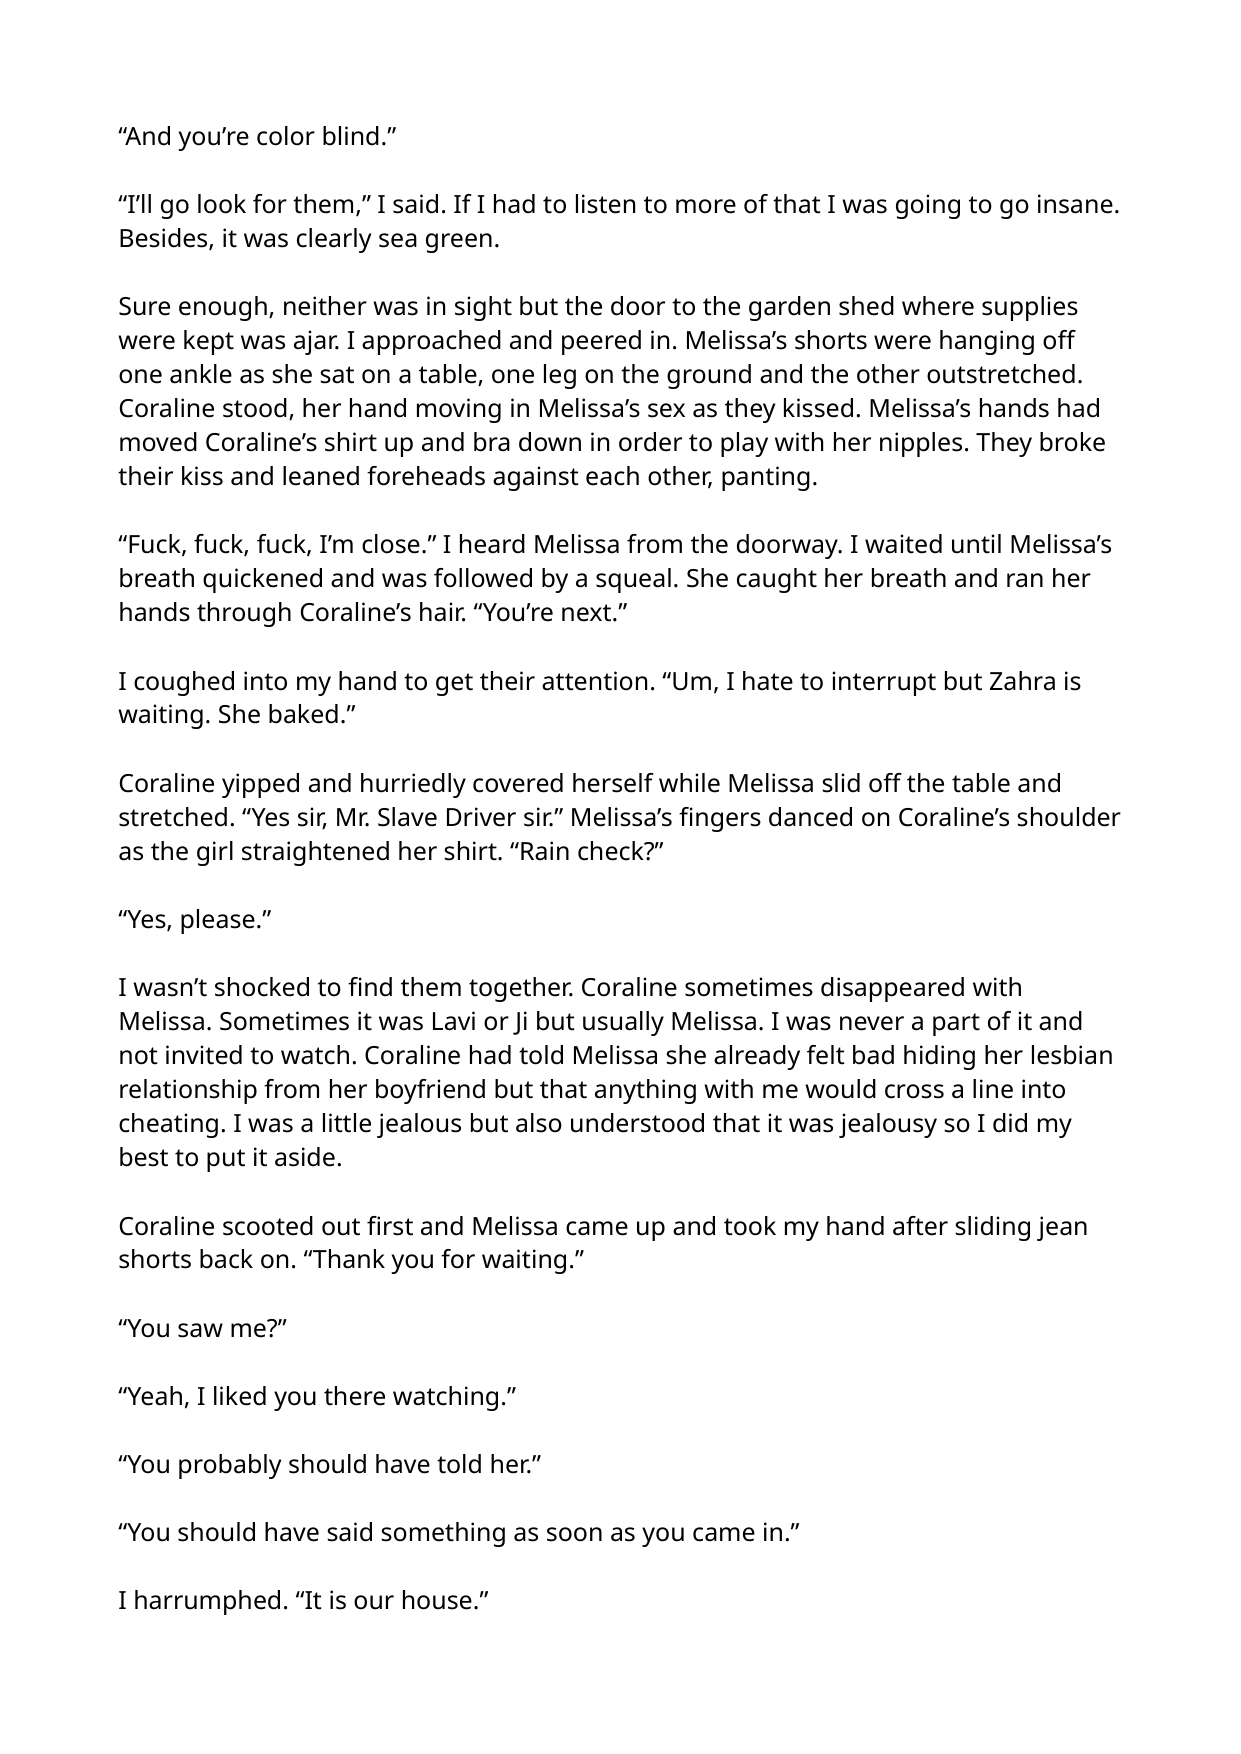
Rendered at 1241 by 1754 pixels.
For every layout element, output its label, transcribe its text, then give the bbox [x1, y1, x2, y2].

text “Yeah, I liked you there watching.” [118, 1378, 1122, 1412]
text Sure enough, neither was in sight but the door to the garden shed where supplies were kept was ajar. I approached and peered in. Melissa’s shorts were hanging off one ankle as she sat on a table, one leg on the ground and the other outstretched. Coraline stood, her hand moving in Melissa’s sex as they kissed. Melissa’s hands had moved Coraline’s shirt up and bra down in order to play with her nipples. They broke their kiss and leaned foreheads against each other, panting. [118, 288, 1122, 493]
text “I’ll go look for them,” I said. If I had to listen to more of that I was going to go insane. Besides, it was clearly sea green. [118, 186, 1122, 254]
text Coraline scooted out first and Melissa came up and took my hand after sliding jean shorts back on. “Thank you for waiting.” [118, 1208, 1122, 1276]
text “And you’re color blind.” [118, 118, 1122, 152]
text I harrumphed. “It is our house.” [118, 1583, 1122, 1617]
text I coughed into my hand to get their attention. “Um, I hate to interrupt but Zahra is waiting. She baked.” [118, 663, 1122, 731]
text “Fuck, fuck, fuck, I’m close.” I heard Melissa from the doorway. I waited until Melissa’s breath quickened and was followed by a squeal. She caught her breath and ran her hands through Coraline’s hair. “You’re next.” [118, 527, 1122, 629]
text “You should have said something as soon as you came in.” [118, 1515, 1122, 1549]
text “You saw me?” [118, 1310, 1122, 1344]
text I wasn’t shocked to find them together. Coraline sometimes disappeared with Melissa. Sometimes it was Lavi or Ji but usually Melissa. I was never a part of it and not invited to watch. Coraline had told Melissa she already felt bad hiding her lesbian relationship from her boyfriend but that anything with me would cross a line into cheating. I was a little jealous but also understood that it was jealousy so I did my best to put it aside. [118, 970, 1122, 1174]
text “Yes, please.” [118, 902, 1122, 936]
text “You probably should have told her.” [118, 1447, 1122, 1481]
text Coraline yipped and hurriedly covered herself while Melissa slid off the table and stretched. “Yes sir, Mr. Slave Driver sir.” Melissa’s fingers danced on Coraline’s shoulder as the girl straightened her shirt. “Rain check?” [118, 765, 1122, 867]
